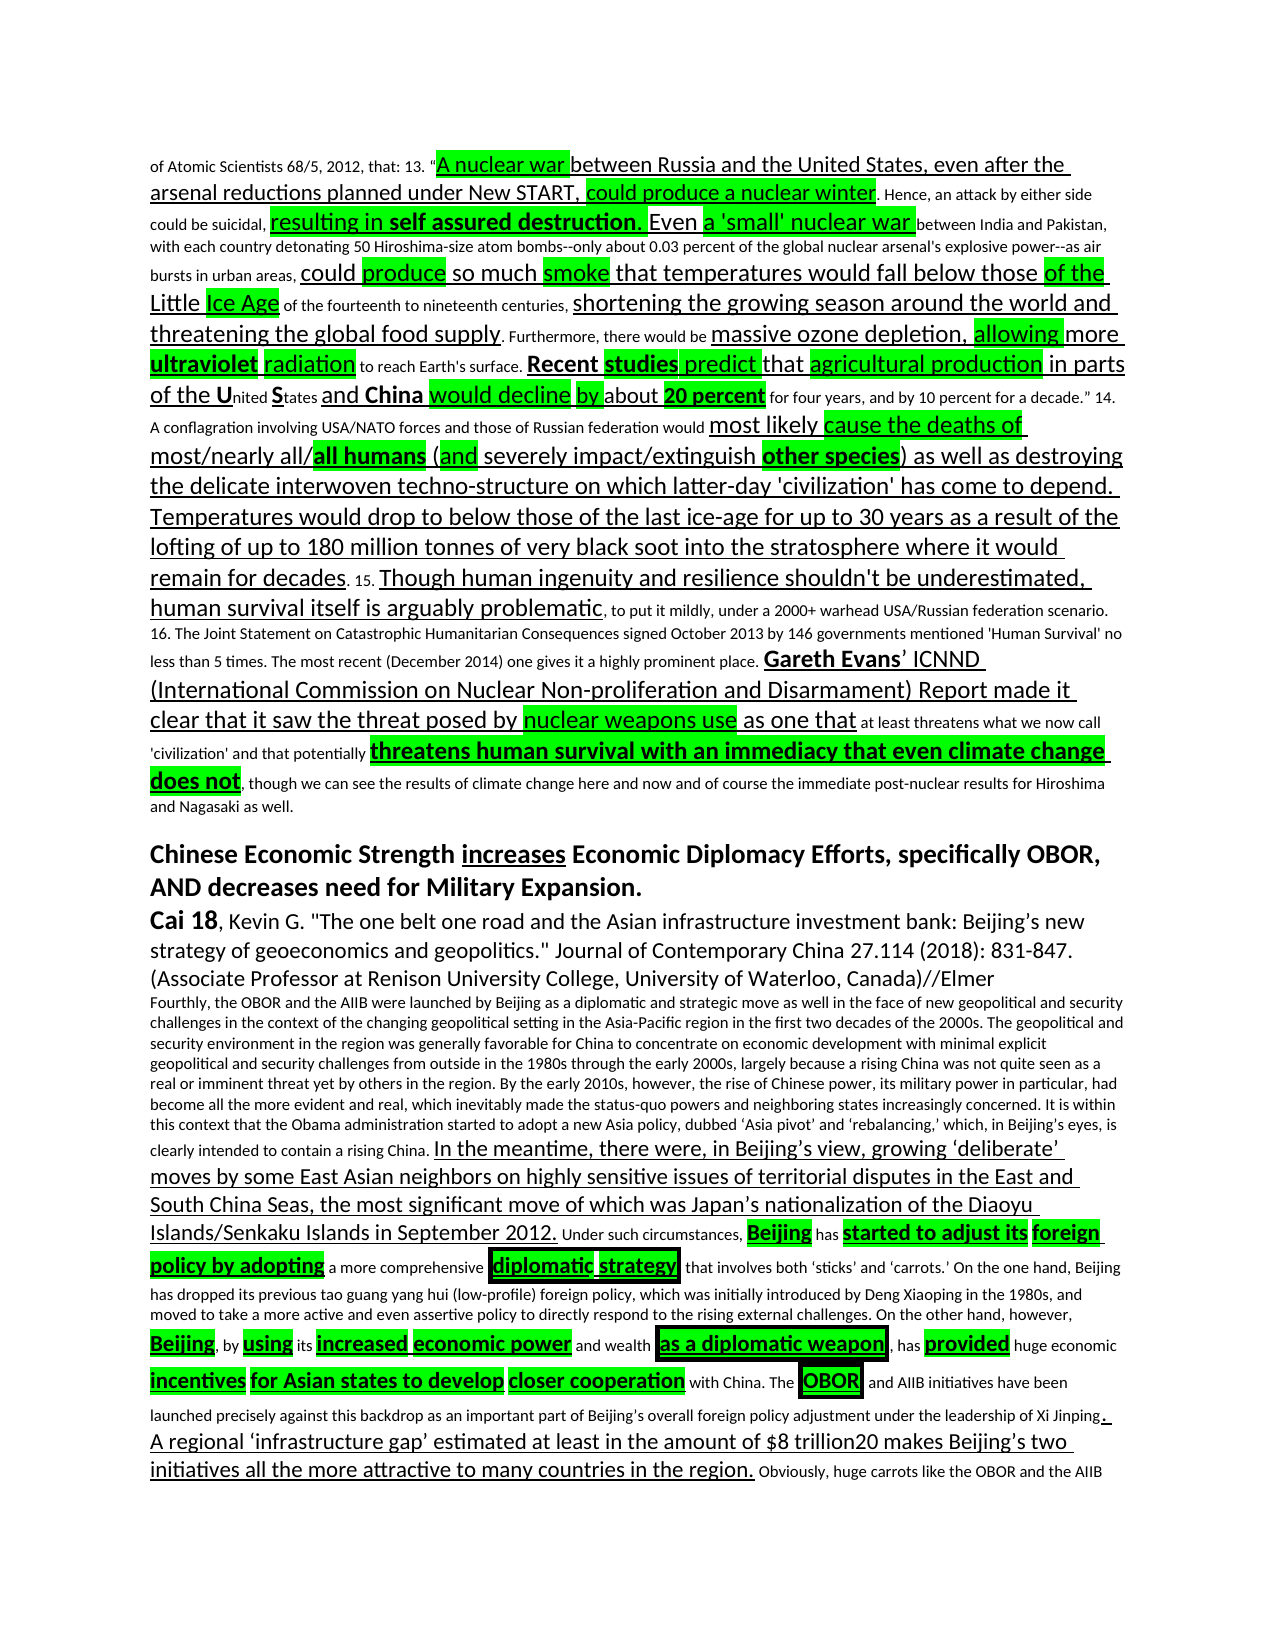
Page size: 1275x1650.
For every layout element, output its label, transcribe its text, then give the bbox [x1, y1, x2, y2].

text Cai 18, Kevin G. "The one belt one road and the Asian infrastructure investment bank: Beijing’s new strategy of geoeconomics and geopolitics." Journal of Contemporary China 27.114 (2018): 831-847. (Associate Professor at Renison University College, University of Waterloo, Canada)//Elmer [150, 903, 1125, 992]
subtitle Chinese Economic Strength increases Economic Diplomacy Efforts, specifically OBOR, AND decreases need for Military Expansion. [150, 837, 1125, 903]
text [150, 992, 1125, 1483]
